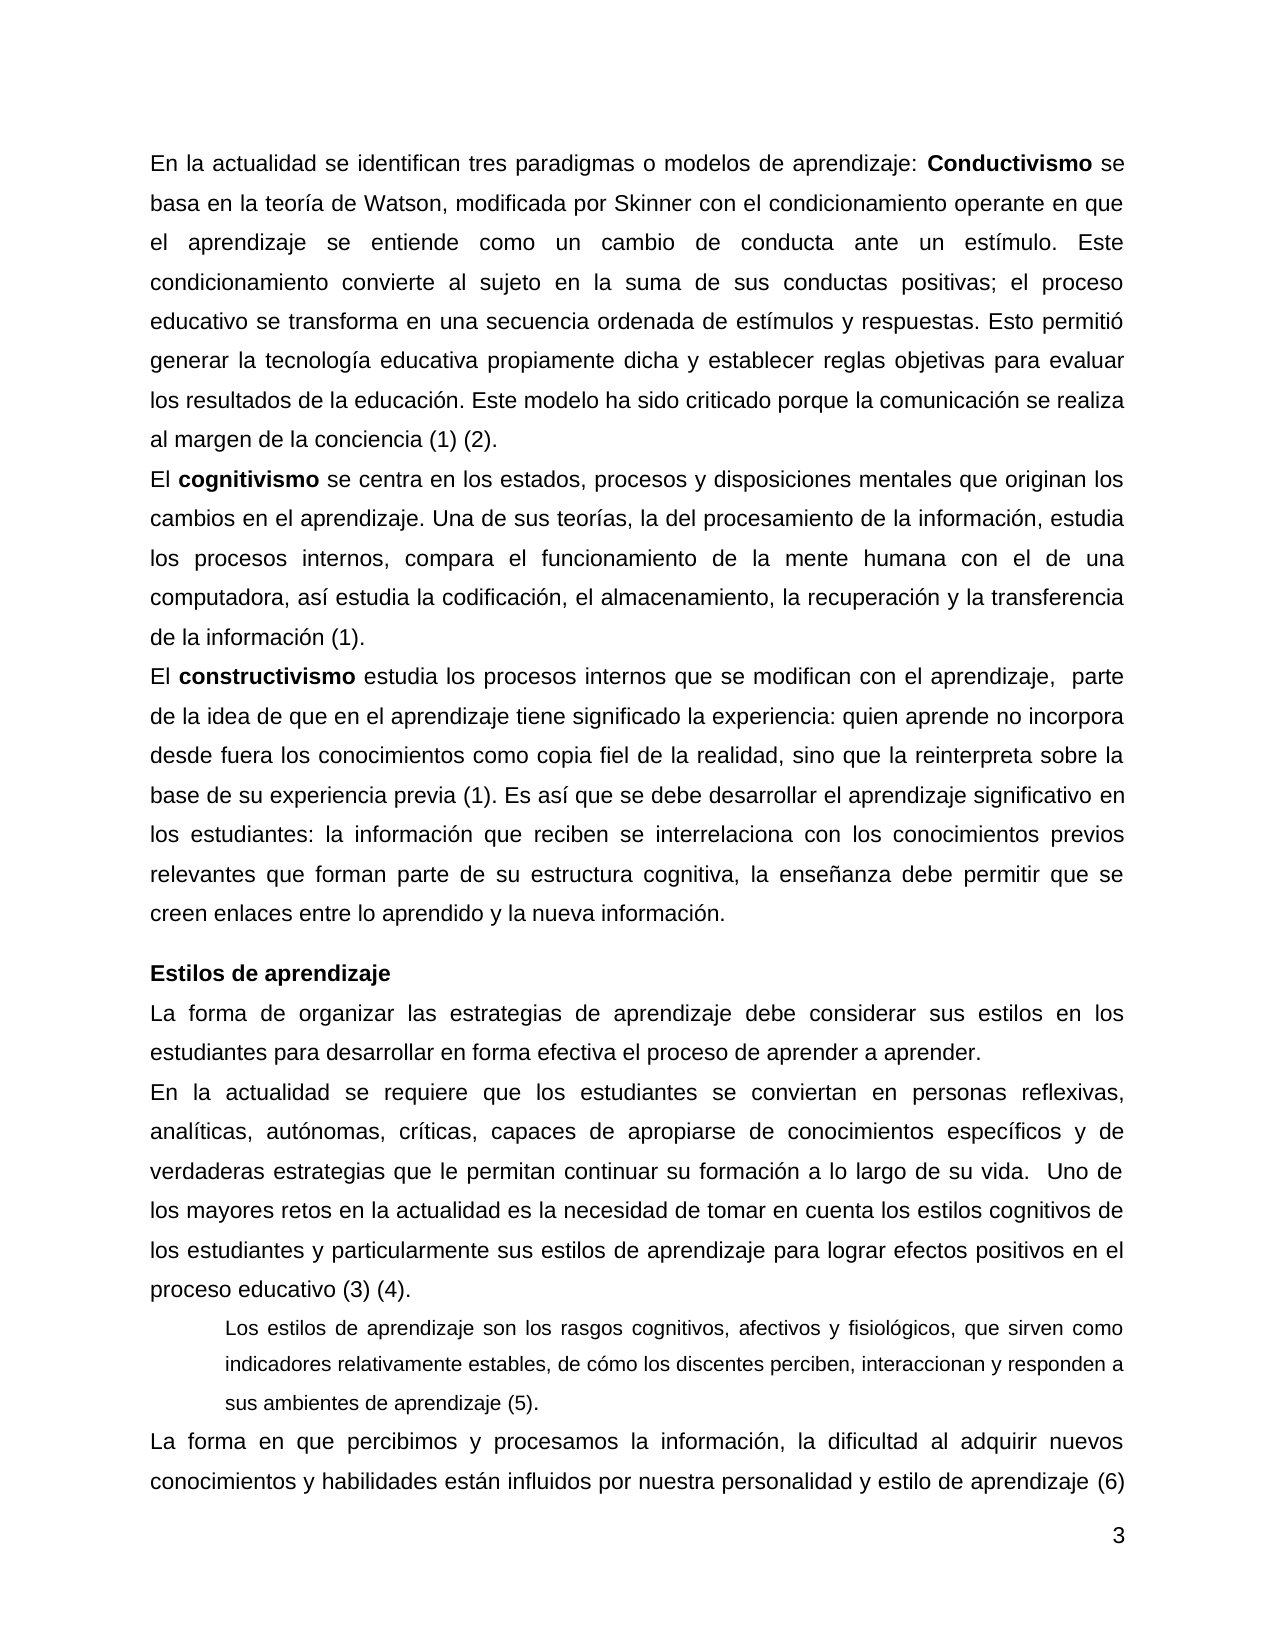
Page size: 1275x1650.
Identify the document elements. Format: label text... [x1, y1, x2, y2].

text El cognitivismo se centra en los estados, procesos y disposiciones mentales que originan los cambios en el aprendizaje. Una de sus teorías, la del procesamiento de la información, estudia los procesos internos, compara el funcionamiento de la mente humana con el de una computadora, así estudia la codificación, el almacenamiento, la recuperación y la transferencia de la información. [150, 466, 1125, 650]
text En la actualidad se requiere que los estudiantes se conviertan en personas reflexivas, analíticas, autónomas, críticas, capaces de apropiarse de conocimientos específicos y de verdaderas estrategias que le permitan continuar su formación a lo largo de su vida. Uno de los mayores retos en la actualidad es la necesidad de tomar en cuenta los estilos cognitivos de los estudiantes y particularmente sus estilos de aprendizaje para lograr efectos positivos en el proceso educativo. [150, 1079, 1125, 1303]
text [150, 1428, 1125, 1494]
text El constructivismo estudia los procesos internos que se modifican con el aprendizaje, parte de la idea de que en el aprendizaje tiene significado la experiencia: quien aprende no incorpora desde fuera los conocimientos como copia fiel de la realidad, sino que la reinterpreta sobre la base de su experiencia previa. Es así que se debe desarrollar el aprendizaje significativo en los estudiantes: la información que reciben se interrelaciona con los conocimientos previos relevantes que forman parte de su estructura cognitiva, la enseñanza debe permitir que se creen enlaces entre lo aprendido y la nueva información. [150, 663, 1125, 926]
text La forma de organizar las estrategias de aprendizaje debe considerar sus estilos en los estudiantes para desarrollar en forma efectiva el proceso de aprender a aprender. [150, 1000, 1125, 1066]
text En la actualidad se identifican tres paradigmas o modelos de aprendizaje: Conductivismo se basa en la teoría de Watson, modificada por Skinner con el condicionamiento operante en que el aprendizaje se entiende como un cambio de conducta ante un estímulo. Este condicionamiento convierte al sujeto en la suma de sus conductas positivas; el proceso educativo se transforma en una secuencia ordenada de estímulos y respuestas. Esto permitió generar la tecnología educativa propiamente dicha y establecer reglas objetivas para evaluar los resultados de la educación. Este modelo ha sido criticado porque la comunicación se realiza al margen de la conciencia. [150, 150, 1125, 453]
text Los estilos de aprendizaje son los rasgos cognitivos, afectivos y fisiológicos, que sirven como indicadores relativamente estables, de cómo los discentes perciben, interaccionan y responden a sus ambientes de aprendizaje. [225, 1316, 1125, 1415]
text Estilos de aprendizaje [150, 960, 1125, 987]
